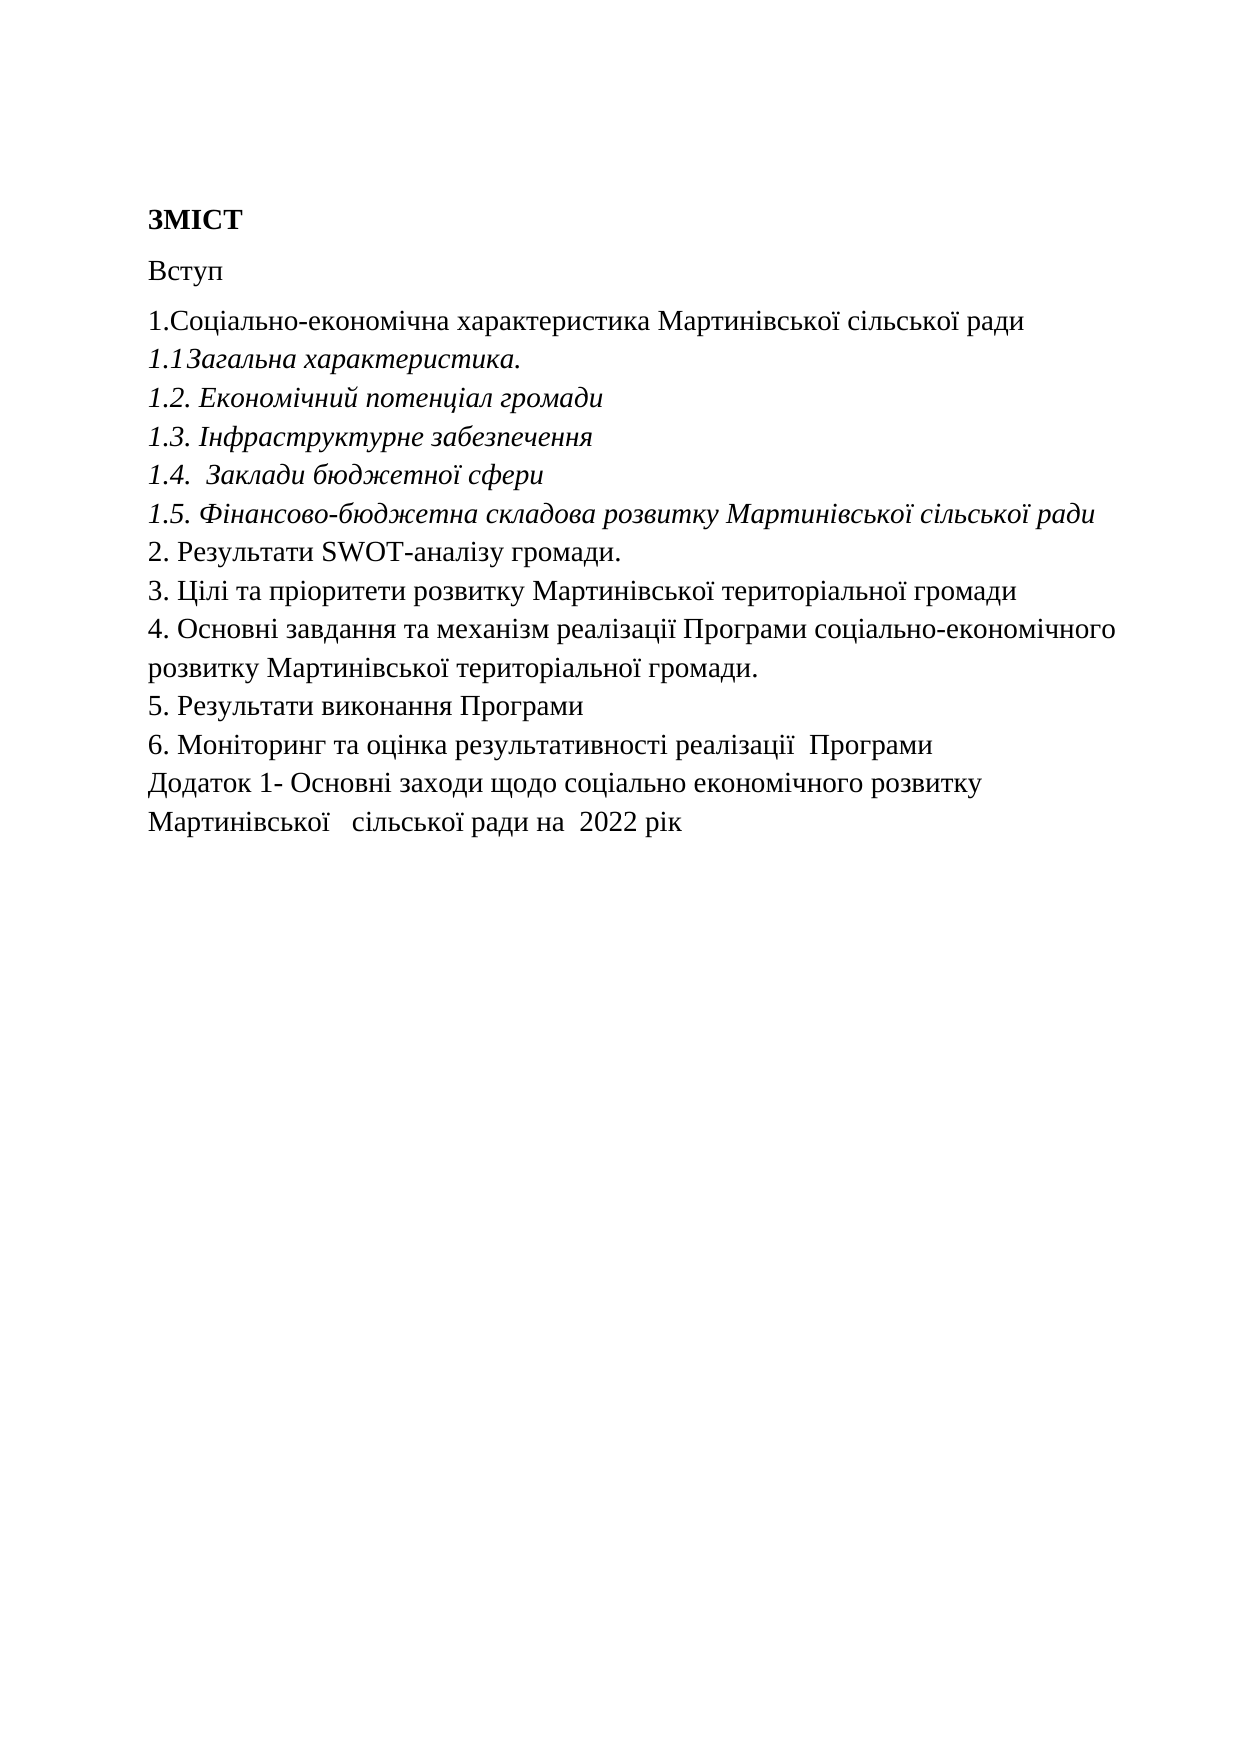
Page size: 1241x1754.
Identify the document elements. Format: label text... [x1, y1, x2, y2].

text 1.4. Заклади бюджетної сфери [148, 457, 1152, 491]
text 5. Результати виконання Програми [148, 688, 1152, 722]
text 4. Основні завдання та механізм реалізації Програми соціально-економічного розвитку Мартинівської територіальної громади. [148, 611, 1152, 683]
text 1.5. Фінансово-бюджетна складова розвитку Мартинівської сільської ради [148, 496, 1152, 529]
text 1.2. Економічний потенціал громади [148, 380, 1152, 414]
list Загальна характеристика. [148, 342, 1152, 375]
text 6. Моніторинг та оцінка результативності реалізації Програми [148, 727, 1152, 761]
text 1.3. Інфраструктурне забезпечення [148, 419, 1152, 452]
text Додаток 1- Основні заходи щодо соціально економічного розвитку Мартинівської сільської ради на 2022 рік [148, 766, 1152, 838]
text 2. Результати SWOT-аналізу громади. [148, 534, 1152, 568]
text 3. Цілі та пріоритети розвитку Мартинівської територіальної громади [148, 573, 1152, 606]
text 1.Соціально-економічна характеристика Мартинівської сільської ради [148, 303, 1152, 337]
text ЗМІСТ [148, 202, 1152, 236]
text Вступ [148, 253, 1152, 286]
